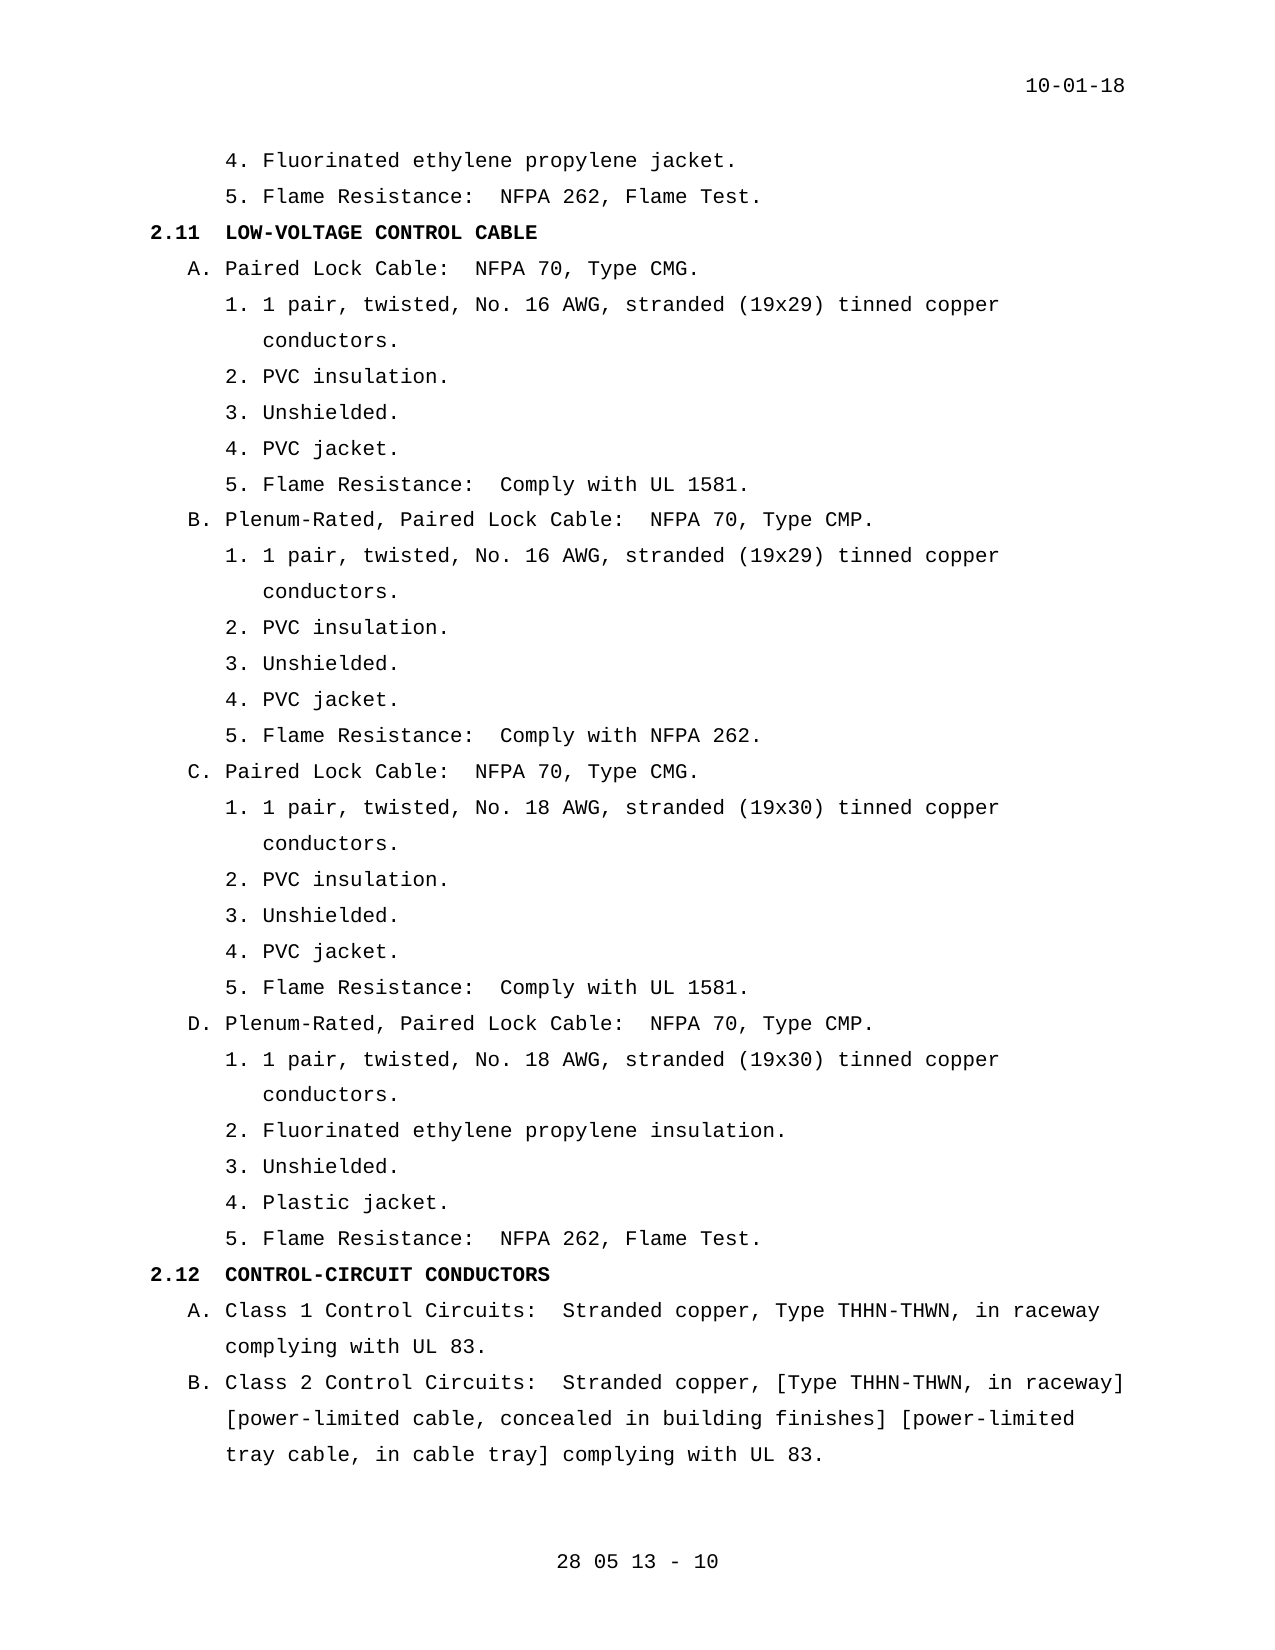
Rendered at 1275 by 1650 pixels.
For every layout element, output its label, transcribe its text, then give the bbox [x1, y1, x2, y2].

text A. Paired Lock Cable: NFPA 70, Type CMG. [187, 258, 1125, 282]
text 2. PVC insulation. [225, 366, 1125, 389]
text 1. 1 pair, twisted, No. 16 AWG, stranded (19x29) tinned copper conductors. [225, 545, 1125, 605]
text 5. Flame Resistance: NFPA 262, Flame Test. [225, 1228, 1125, 1252]
text 5. Flame Resistance: Comply with UL 1581. [225, 977, 1125, 1001]
text 5. Flame Resistance: Comply with UL 1581. [225, 473, 1125, 497]
text 4. PVC jacket. [225, 941, 1125, 964]
text A. Class 1 Control Circuits: Stranded copper, Type THHN-THWN, in raceway complying with UL 83. [187, 1300, 1125, 1360]
text D. Plenum-Rated, Paired Lock Cable: NFPA 70, Type CMP. [187, 1012, 1125, 1036]
text 4. PVC jacket. [225, 437, 1125, 461]
text C. Paired Lock Cable: NFPA 70, Type CMG. [187, 761, 1125, 785]
text 4. PVC jacket. [225, 689, 1125, 713]
text B. Class 2 Control Circuits: Stranded copper, [Type THHN-THWN, in raceway] [power-limited cable, concealed in building finishes] [power-limited tray cable, in cable tray] complying with UL 83. [187, 1372, 1125, 1468]
text 2. Fluorinated ethylene propylene insulation. [225, 1120, 1125, 1144]
text 3. Unshielded. [225, 402, 1125, 426]
text 4. Plastic jacket. [225, 1192, 1125, 1216]
text 4. Fluorinated ethylene propylene jacket. [225, 150, 1125, 174]
text 1. 1 pair, twisted, No. 18 AWG, stranded (19x30) tinned copper conductors. [225, 1048, 1125, 1108]
text 1. 1 pair, twisted, No. 18 AWG, stranded (19x30) tinned copper conductors. [225, 797, 1125, 857]
text 2. PVC insulation. [225, 617, 1125, 641]
text 5. Flame Resistance: Comply with NFPA 262. [225, 725, 1125, 749]
text 2.11 LOW-VOLTAGE CONTROL CABLE [150, 222, 1125, 246]
text 5. Flame Resistance: NFPA 262, Flame Test. [225, 186, 1125, 210]
text 2. PVC insulation. [225, 869, 1125, 893]
text B. Plenum-Rated, Paired Lock Cable: NFPA 70, Type CMP. [187, 509, 1125, 533]
text 1. 1 pair, twisted, No. 16 AWG, stranded (19x29) tinned copper conductors. [225, 294, 1125, 354]
text 3. Unshielded. [225, 905, 1125, 929]
text 2.12 CONTROL-CIRCUIT CONDUCTORS [150, 1264, 1125, 1288]
text 3. Unshielded. [225, 1156, 1125, 1180]
text 3. Unshielded. [225, 653, 1125, 677]
